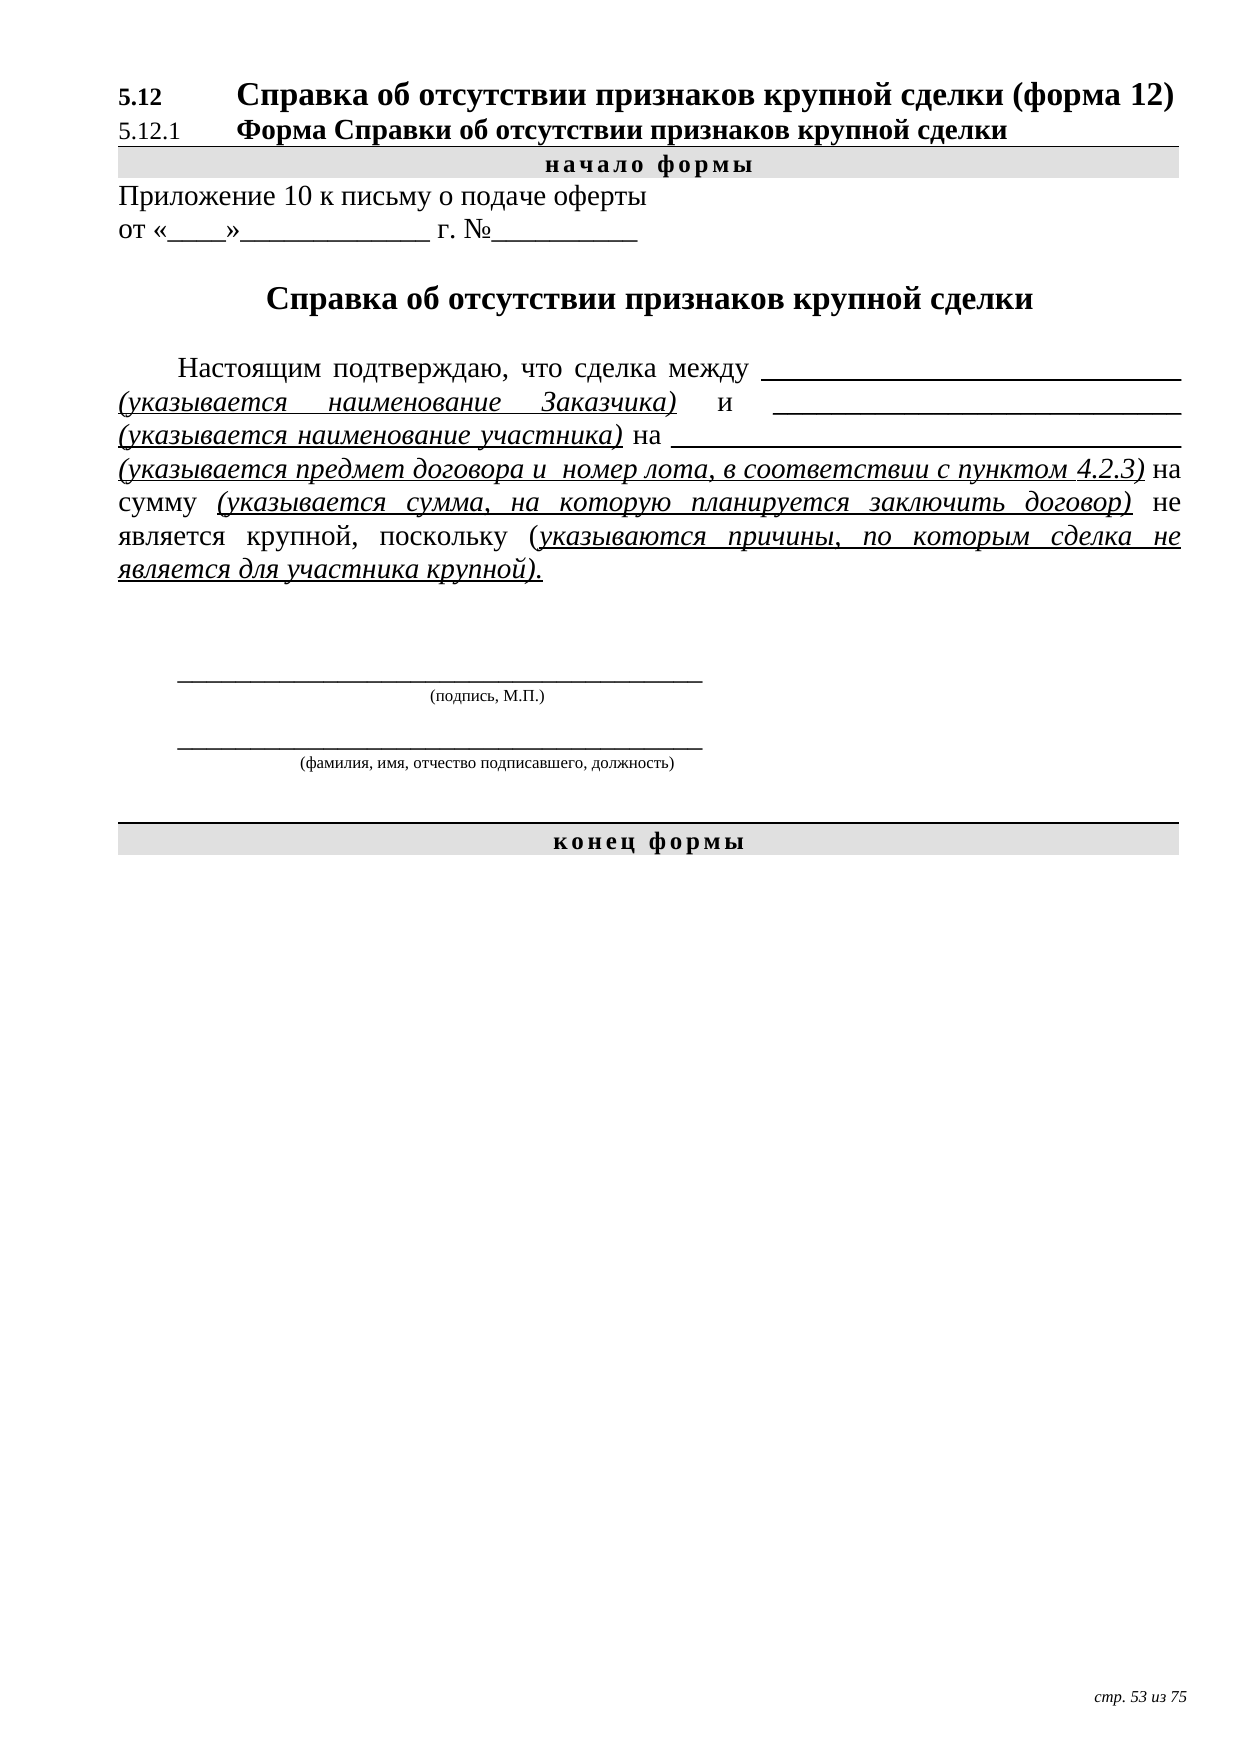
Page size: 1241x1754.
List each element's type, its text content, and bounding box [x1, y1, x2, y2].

text начало формы [118, 147, 1179, 178]
text Приложение 10 к письму о подаче оферты от «____»_____________ г. №__________ [118, 178, 1181, 245]
text Настоящим подтверждаю, что сделка между ____________________________ (указывается наименование Заказчика) и ____________________________ (указывается наименование участника) на ___________________________________ (указывается предмет договора и номер лота, в соответствии с пунктом 4.2.3) на сумму (указывается сумма, на которую планируется заключить договор) не является крупной, поскольку (указываются причины, по которым сделка не является для участника крупной). [118, 350, 1181, 585]
text ____________________________________ [118, 652, 1181, 686]
list Форма Справки об отсутствии признаков крупной сделки [118, 112, 1181, 146]
text ____________________________________ [118, 719, 1181, 753]
text Справка об отсутствии признаков крупной сделки [118, 278, 1181, 317]
text конец формы [118, 824, 1179, 855]
text (фамилия, имя, отчество подписавшего, должность) [118, 753, 797, 786]
subtitle Справка об отсутствии признаков крупной сделки (форма 12) [118, 74, 1181, 112]
text (подпись, М.П.) [118, 686, 797, 719]
